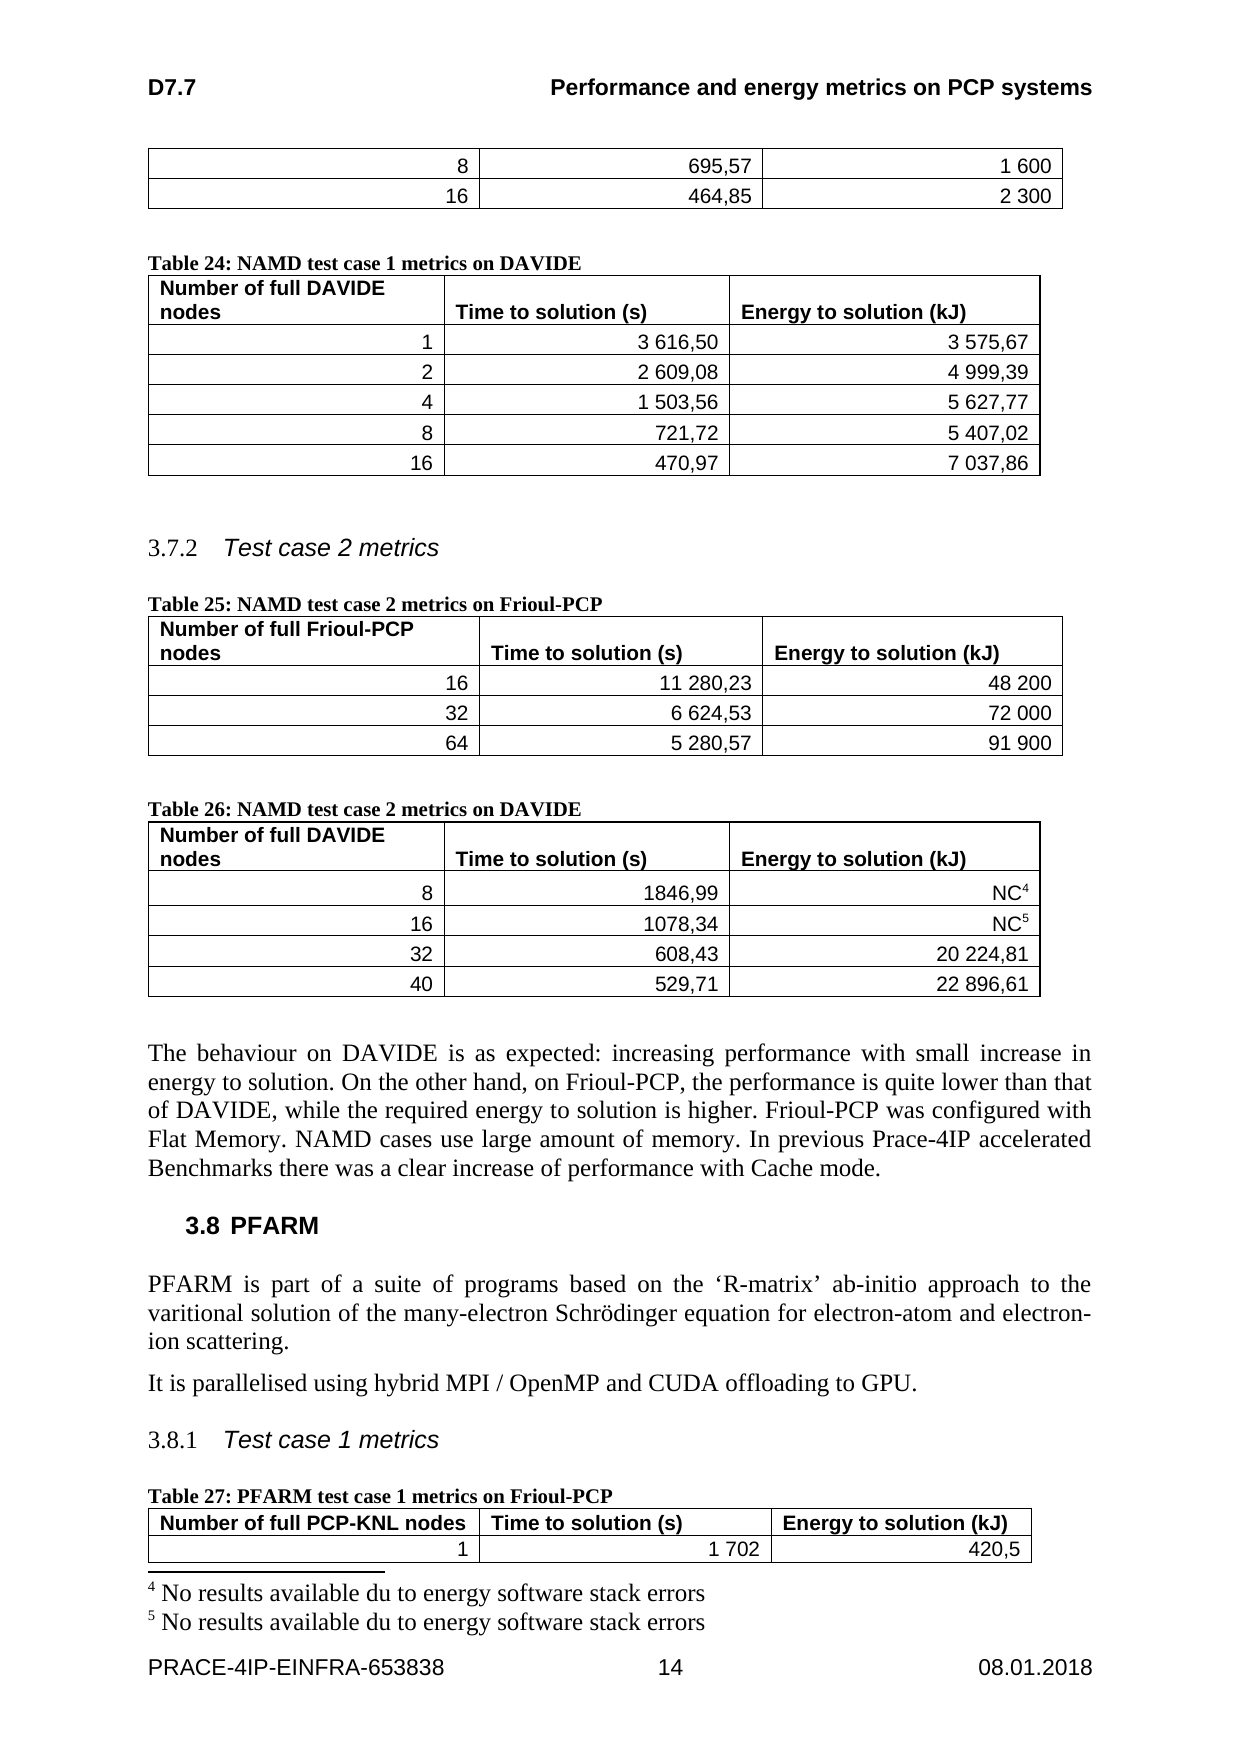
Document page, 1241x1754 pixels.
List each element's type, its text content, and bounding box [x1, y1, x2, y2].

table_cell 2 [149, 355, 444, 384]
table_cell 3 575,67 [730, 325, 1039, 354]
table_cell 16 [149, 445, 444, 474]
table_cell 721,72 [445, 415, 729, 444]
table_cell 2 609,08 [445, 355, 729, 384]
table_cell 608,43 [445, 936, 729, 966]
table_cell 3 616,50 [445, 325, 729, 354]
text It is parallelised using hybrid MPI / OpenMP and CUDA offloading to GPU. [148, 1368, 1092, 1396]
table_cell 1 [149, 325, 444, 354]
text Table 26: NAMD test case 2 metrics on DAVIDE [148, 797, 1092, 821]
text Table 24: NAMD test case 1 metrics on DAVIDE [148, 250, 1092, 274]
table_cell 16 [149, 906, 444, 935]
table_cell 420,5 [772, 1536, 1031, 1562]
text Table 25: NAMD test case 2 metrics on Frioul-PCP [148, 591, 1092, 616]
table_header Number of full PCP-KNL nodes [149, 1509, 479, 1535]
text The behaviour on DAVIDE is as expected: increasing performance with small increase in energy to solution. On the other hand, on Frioul-PCP, the performance is quite lower than that of DAVIDE, while the required energy to solution is higher. Frioul-PCP was configured with Flat Memory. NAMD cases use large amount of memory. In previous Prace-4IP accelerated Benchmarks there was a clear increase of performance with Cache mode. [148, 1038, 1092, 1182]
table_header Time to solution (s) [445, 276, 729, 323]
table_cell 470,97 [445, 445, 729, 474]
table_header Energy to solution (kJ) [730, 276, 1039, 323]
text Table 27: PFARM test case 1 metrics on Frioul-PCP [148, 1483, 1092, 1508]
table_cell 5 407,02 [730, 415, 1039, 444]
subtitle Test case 2 metrics [148, 533, 1092, 562]
table_cell 1 [149, 1536, 479, 1562]
table_cell 1 600 [763, 149, 1062, 178]
subtitle PFARM [185, 1211, 1092, 1240]
table_header Number of full DAVIDE nodes [149, 276, 444, 323]
table_cell 8 [149, 415, 444, 444]
table_header Energy to solution (kJ) [763, 617, 1062, 664]
table_header Number of full DAVIDE nodes [149, 823, 444, 870]
table_cell 72 000 [763, 696, 1062, 725]
subtitle Test case 1 metrics [148, 1426, 1092, 1454]
table_header Number of full Frioul-PCP nodes [149, 617, 479, 664]
table_cell 16 [149, 179, 479, 208]
table_cell 48 200 [763, 666, 1062, 695]
table_cell 5 627,77 [730, 385, 1039, 414]
table_cell 8 [149, 149, 479, 178]
table_cell 1078,34 [445, 906, 729, 935]
table_cell 11 280,23 [480, 666, 762, 695]
table_cell 8 [149, 871, 444, 905]
table_cell 2 300 [763, 179, 1062, 208]
table_header Time to solution (s) [445, 823, 729, 870]
table_cell 22 896,61 [730, 967, 1039, 996]
table_cell 6 624,53 [480, 696, 762, 725]
table_cell 40 [149, 967, 444, 996]
table_cell NC [730, 906, 1039, 935]
table_cell 64 [149, 726, 479, 755]
table_header Energy to solution (kJ) [730, 823, 1039, 870]
table_cell 20 224,81 [730, 936, 1039, 966]
table_cell 91 900 [763, 726, 1062, 755]
table_cell 32 [149, 696, 479, 725]
table_header Time to solution (s) [480, 1509, 771, 1535]
table_cell 464,85 [480, 179, 762, 208]
table_cell 1846,99 [445, 871, 729, 905]
table_cell NC [730, 871, 1039, 905]
table_cell 16 [149, 666, 479, 695]
table_cell 4 [149, 385, 444, 414]
table_cell 32 [149, 936, 444, 966]
table_header Energy to solution (kJ) [772, 1509, 1031, 1535]
table_cell 7 037,86 [730, 445, 1039, 474]
table_header Time to solution (s) [480, 617, 762, 664]
text PFARM is part of a suite of programs based on the ‘R-matrix’ ab-initio approach to the varitional solution of the many-electron Schrödinger equation for electron-atom and electron-ion scattering. [148, 1269, 1092, 1355]
table_cell 4 999,39 [730, 355, 1039, 384]
table_cell 1 503,56 [445, 385, 729, 414]
table_cell 529,71 [445, 967, 729, 996]
table_cell 1 702 [480, 1536, 771, 1562]
table_cell 5 280,57 [480, 726, 762, 755]
table_cell 695,57 [480, 149, 762, 178]
